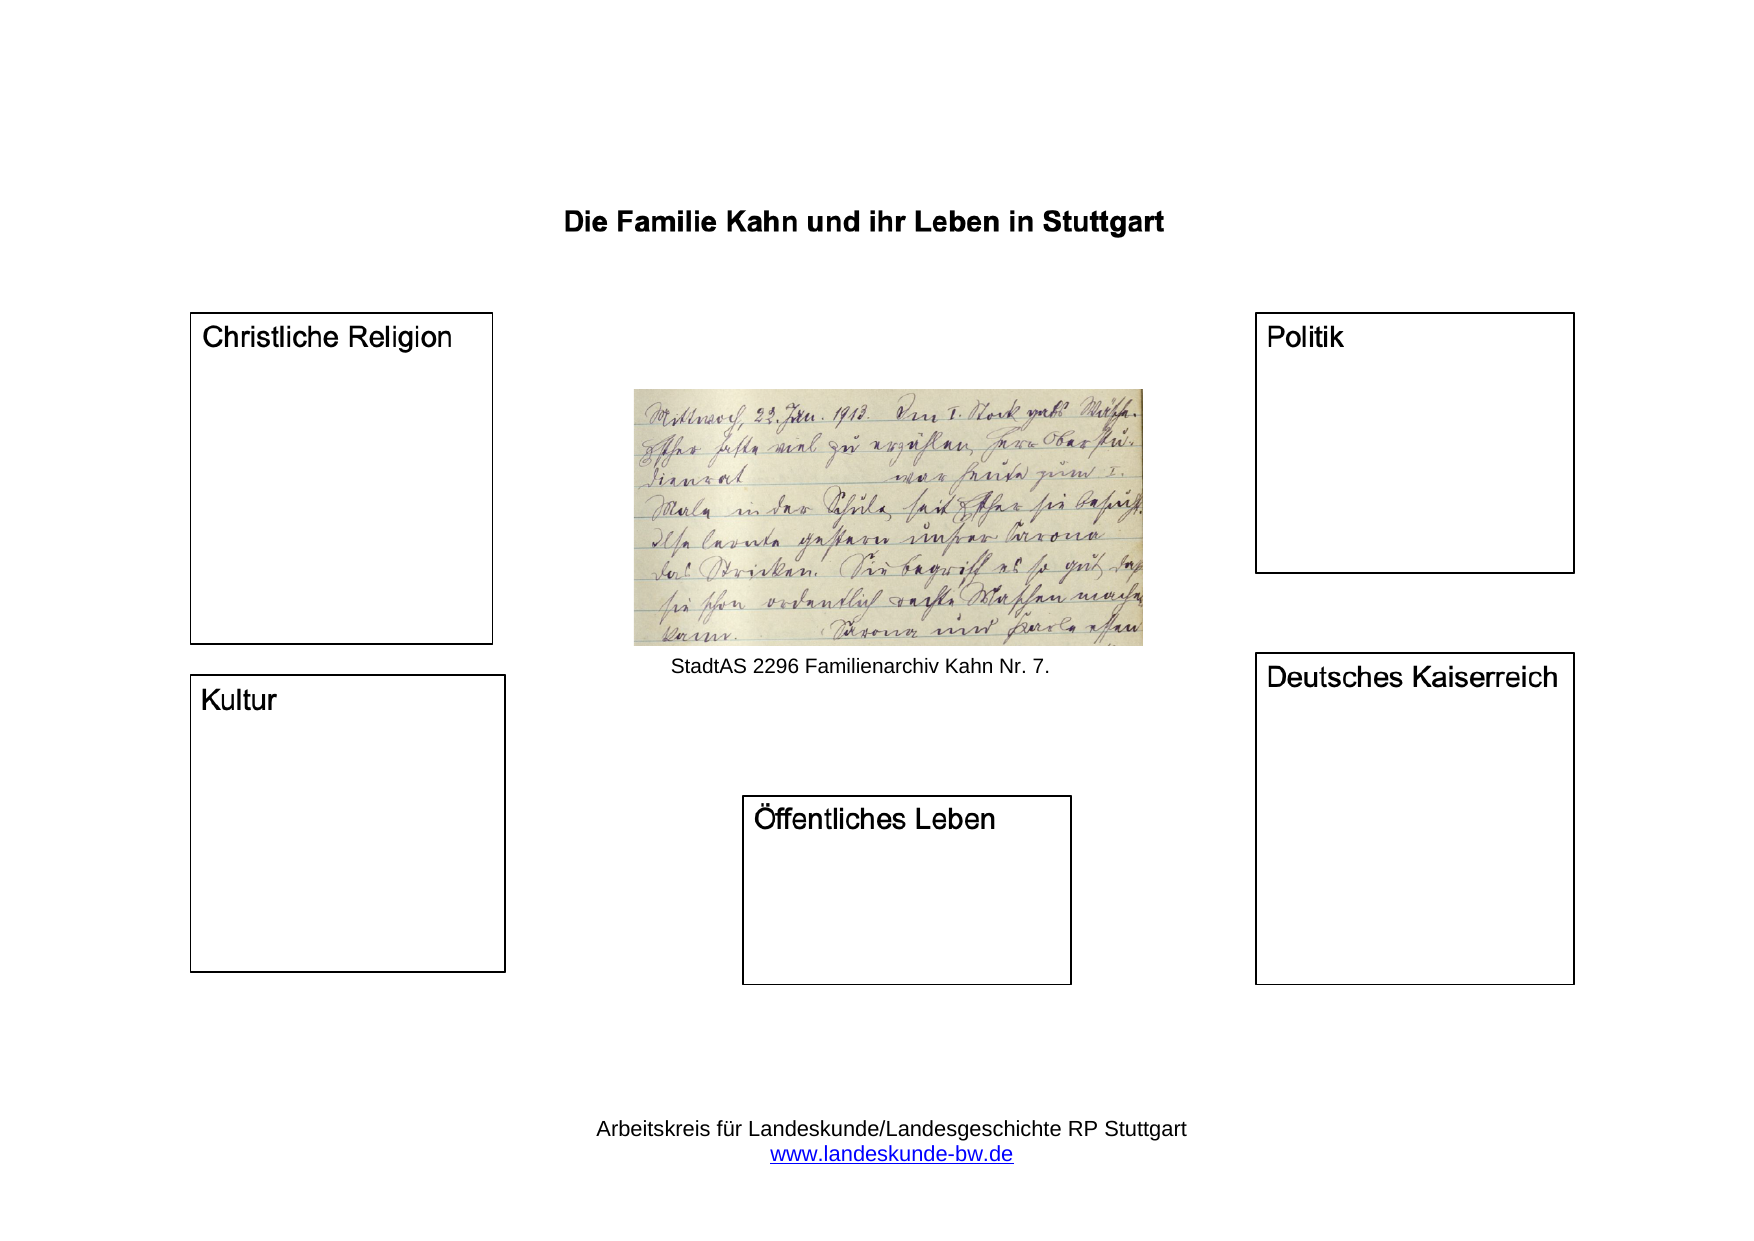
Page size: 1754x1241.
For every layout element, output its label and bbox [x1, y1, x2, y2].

picture [147, 178, 1637, 1038]
